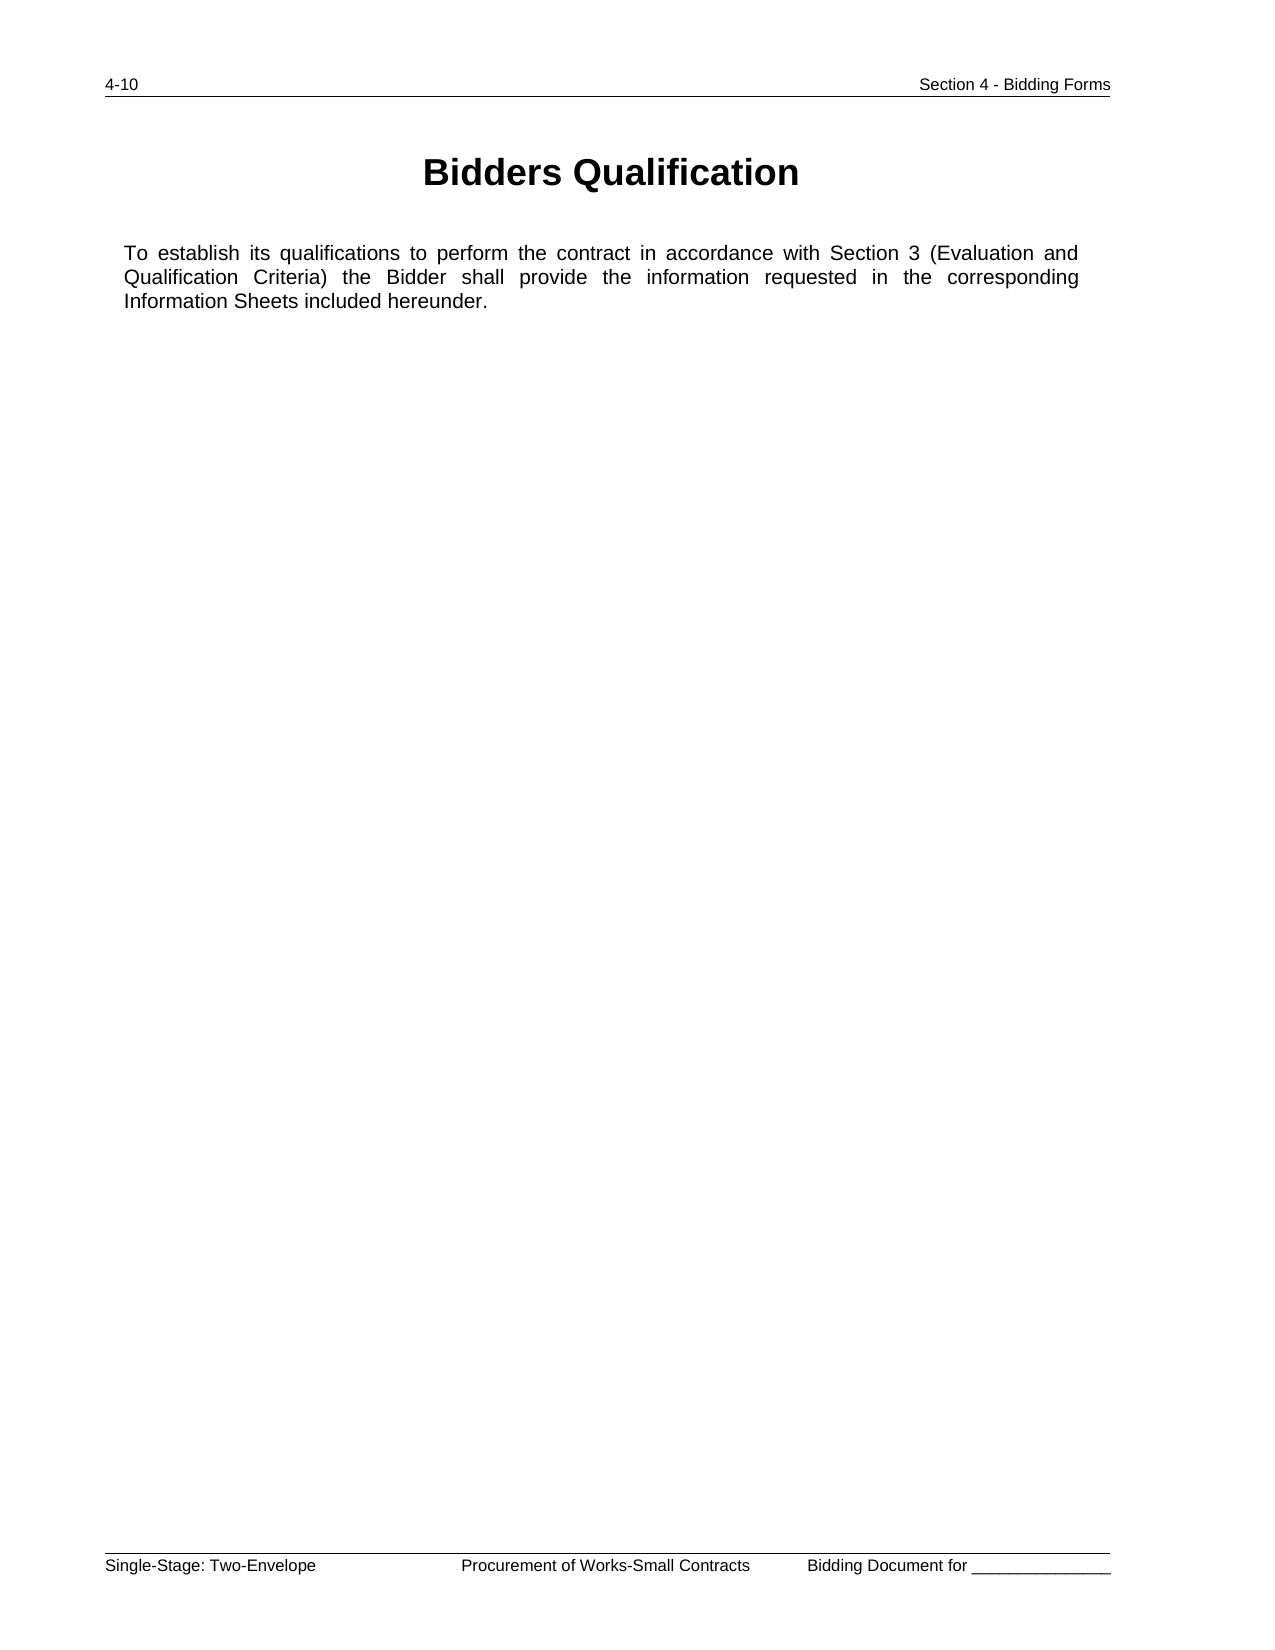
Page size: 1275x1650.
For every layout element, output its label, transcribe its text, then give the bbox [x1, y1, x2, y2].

text To establish its qualifications to perform the contract in accordance with Section 3 (Evaluation and Qualification Criteria) the Bidder shall provide the information requested in the corresponding Information Sheets included hereunder. [124, 241, 1080, 313]
text Bidders Qualification [142, 150, 1080, 193]
